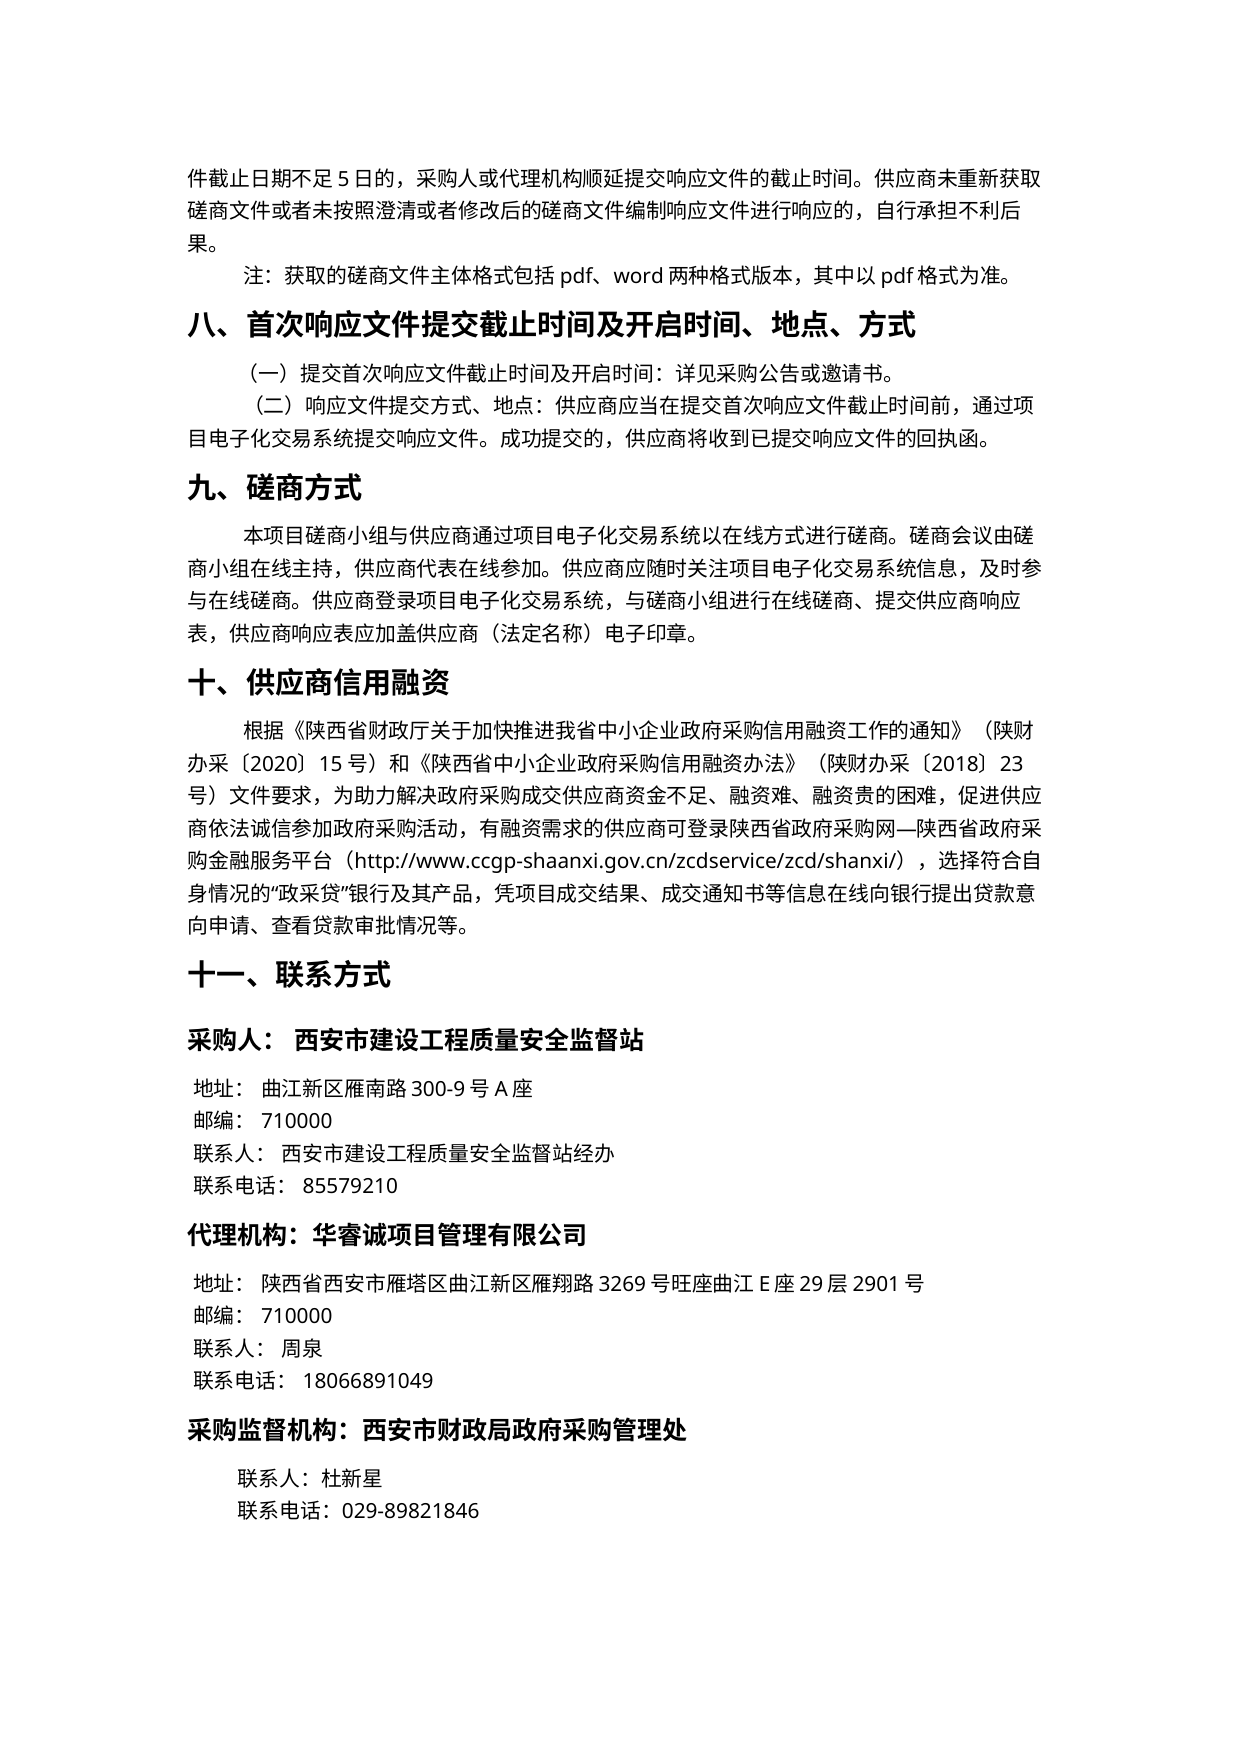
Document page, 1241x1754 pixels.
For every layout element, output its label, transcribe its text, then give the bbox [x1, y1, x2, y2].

text 十一、联系方式 [187, 942, 1053, 1007]
text 采购人： 西安市建设工程质量安全监督站 [187, 1007, 1053, 1072]
text 地址： 陕西省西安市雁塔区曲江新区雁翔路3269号旺座曲江E座29层2901号 [187, 1267, 1053, 1299]
text （二）响应文件提交方式、地点：供应商应当在提交首次响应文件截止时间前，通过项目电子化交易系统提交响应文件。成功提交的，供应商将收到已提交响应文件的回执函。 [187, 389, 1053, 454]
text 联系电话：029-89821846 [187, 1494, 1053, 1527]
text 邮编： 710000 [187, 1104, 1053, 1137]
text 联系人：杜新星 [187, 1462, 1053, 1494]
text 九、磋商方式 [187, 454, 1053, 519]
text 邮编： 710000 [187, 1299, 1053, 1332]
text 本项目磋商小组与供应商通过项目电子化交易系统以在线方式进行磋商。磋商会议由磋商小组在线主持，供应商代表在线参加。供应商应随时关注项目电子化交易系统信息，及时参与在线磋商。供应商登录项目电子化交易系统，与磋商小组进行在线磋商、提交供应商响应表，供应商响应表应加盖供应商（法定名称）电子印章。 [187, 519, 1053, 649]
text 联系人： 周泉 [187, 1332, 1053, 1364]
text 注：获取的磋商文件主体格式包括pdf、word两种格式版本，其中以pdf格式为准。 [187, 259, 1053, 292]
text 八、首次响应文件提交截止时间及开启时间、地点、方式 [187, 292, 1053, 357]
text 地址： 曲江新区雁南路300-9号A座 [187, 1072, 1053, 1104]
text 采购监督机构：西安市财政局政府采购管理处 [187, 1397, 1053, 1462]
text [187, 162, 1053, 259]
text 代理机构：华睿诚项目管理有限公司 [187, 1202, 1053, 1267]
text （一）提交首次响应文件截止时间及开启时间：详见采购公告或邀请书。 [187, 357, 1053, 389]
text 联系电话： 18066891049 [187, 1364, 1053, 1397]
text 联系人： 西安市建设工程质量安全监督站经办 [187, 1137, 1053, 1169]
text 根据《陕西省财政厅关于加快推进我省中小企业政府采购信用融资工作的通知》（陕财办采〔2020〕15 号）和《陕西省中小企业政府采购信用融资办法》（陕财办采〔2018〕23 号）文件要求，为助力解决政府采购成交供应商资金不足、融资难、融资贵的困难，促进供应商依法诚信参加政府采购活动，有融资需求的供应商可登录陕西省政府采购网—陕西省政府采购金融服务平台（http://www.ccgp-shaanxi.gov.cn/zcdservice/zcd/shanxi/），选择符合自身情况的“政采贷”银行及其产品，凭项目成交结果、成交通知书等信息在线向银行提出贷款意向申请、查看贷款审批情况等。 [187, 714, 1053, 942]
text 十、供应商信用融资 [187, 649, 1053, 714]
text 联系电话： 85579210 [187, 1169, 1053, 1202]
